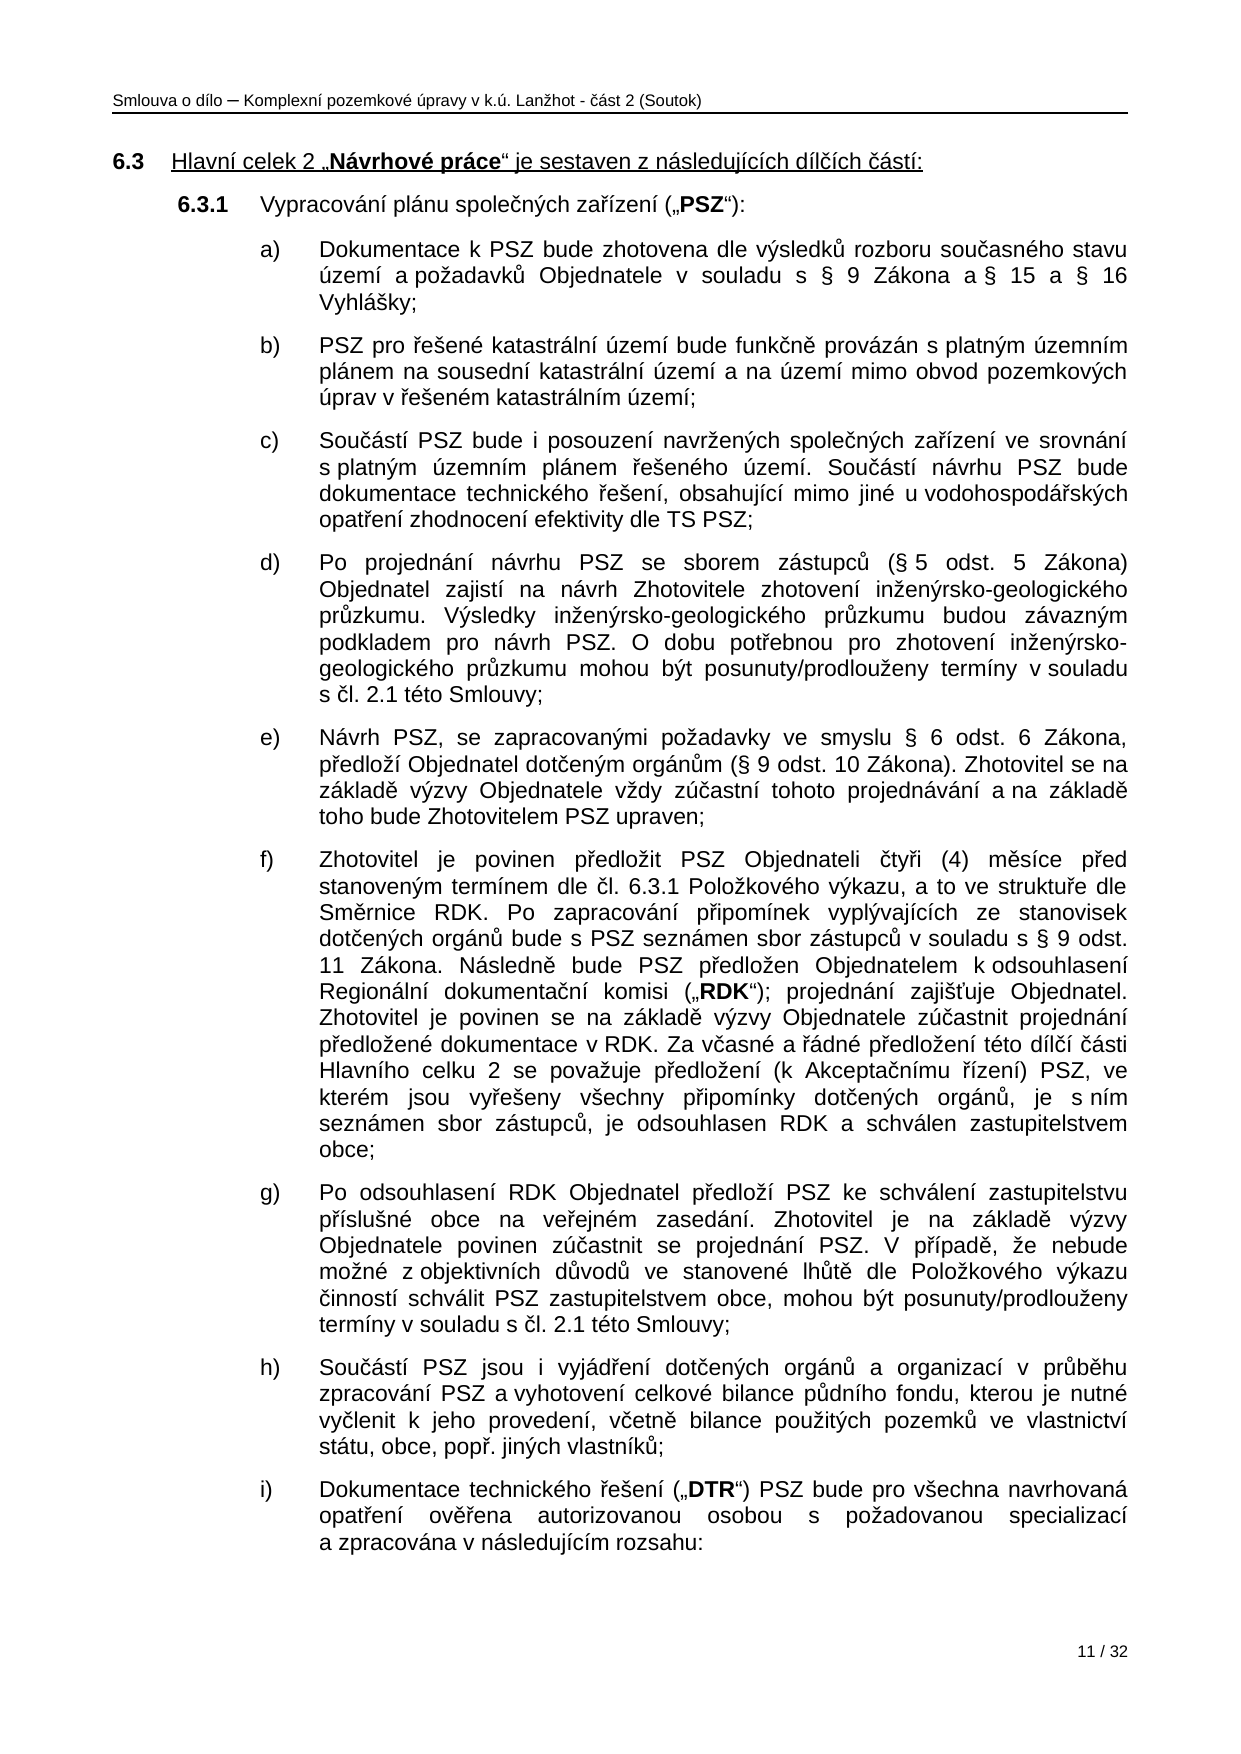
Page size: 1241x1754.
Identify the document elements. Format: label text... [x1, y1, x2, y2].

list Dokumentace technického řešení („DTR“) PSZ bude pro všechna navrhovaná opatření ověřena autorizovanou osobou s požadovanou specializací a zpracována v následujícím rozsahu: [260, 1476, 1128, 1555]
list Po projednání návrhu PSZ se sborem zástupců (§ 5 odst. 5 Zákona) Objednatel zajistí na návrh Zhotovitele zhotovení inženýrsko-geologického průzkumu. Výsledky inženýrsko-geologického průzkumu budou závazným podkladem pro návrh PSZ. O dobu potřebnou pro zhotovení inženýrsko-geologického průzkumu mohou být posunuty/prodlouženy termíny v souladu s čl. 2.1 této Smlouvy; [260, 549, 1128, 707]
list Návrh PSZ, se zapracovanými požadavky ve smyslu § 6 odst. 6 Zákona, předloží Objednatel dotčeným orgánům (§ 9 odst. 10 Zákona). Zhotovitel se na základě výzvy Objednatele vždy zúčastní tohoto projednávání a na základě toho bude Zhotovitelem PSZ upraven; [260, 724, 1128, 829]
text Hlavní celek 2 „Návrhové práce“ je sestaven z následujících dílčích částí: [112, 148, 1128, 174]
list Součástí PSZ bude i posouzení navržených společných zařízení ve srovnání s platným územním plánem řešeného území. Součástí návrhu PSZ bude dokumentace technického řešení, obsahující mimo jiné u vodohospodářských opatření zhodnocení efektivity dle TS PSZ; [260, 427, 1128, 533]
list Po odsouhlasení RDK Objednatel předloží PSZ ke schválení zastupitelstvu příslušné obce na veřejném zasedání. Zhotovitel je na základě výzvy Objednatele povinen zúčastnit se projednání PSZ. V případě, že nebude možné z objektivních důvodů ve stanovené lhůtě dle Položkového výkazu činností schválit PSZ zastupitelstvem obce, mohou být posunuty/prodlouženy termíny v souladu s čl. 2.1 této Smlouvy; [260, 1179, 1128, 1337]
list PSZ pro řešené katastrální území bude funkčně provázán s platným územním plánem na sousední katastrální území a na území mimo obvod pozemkových úprav v řešeném katastrálním území; [260, 332, 1128, 411]
text Vypracování plánu společných zařízení („PSZ“): [177, 191, 1128, 217]
list Součástí PSZ jsou i vyjádření dotčených orgánů a organizací v průběhu zpracování PSZ a vyhotovení celkové bilance půdního fondu, kterou je nutné vyčlenit k jeho provedení, včetně bilance použitých pozemků ve vlastnictví státu, obce, popř. jiných vlastníků; [260, 1354, 1128, 1459]
list Dokumentace k PSZ bude zhotovena dle výsledků rozboru současného stavu území a požadavků Objednatele v souladu s § 9 Zákona a § 15 a § 16 Vyhlášky; [260, 236, 1128, 315]
list Zhotovitel je povinen předložit PSZ Objednateli čtyři (4) měsíce před stanoveným termínem dle čl. 6.3.1 Položkového výkazu, a to ve struktuře dle Směrnice RDK. Po zapracování připomínek vyplývajících ze stanovisek dotčených orgánů bude s PSZ seznámen sbor zástupců v souladu s § 9 odst. 11 Zákona. Následně bude PSZ předložen Objednatelem k odsouhlasení Regionální dokumentační komisi („RDK“); projednání zajišťuje Objednatel. Zhotovitel je povinen se na základě výzvy Objednatele zúčastnit projednání předložené dokumentace v RDK. Za včasné a řádné předložení této dílčí části Hlavního celku 2 se považuje předložení (k Akceptačnímu řízení) PSZ, ve kterém jsou vyřešeny všechny připomínky dotčených orgánů, je s ním seznámen sbor zástupců, je odsouhlasen RDK a schválen zastupitelstvem obce; [260, 846, 1128, 1162]
